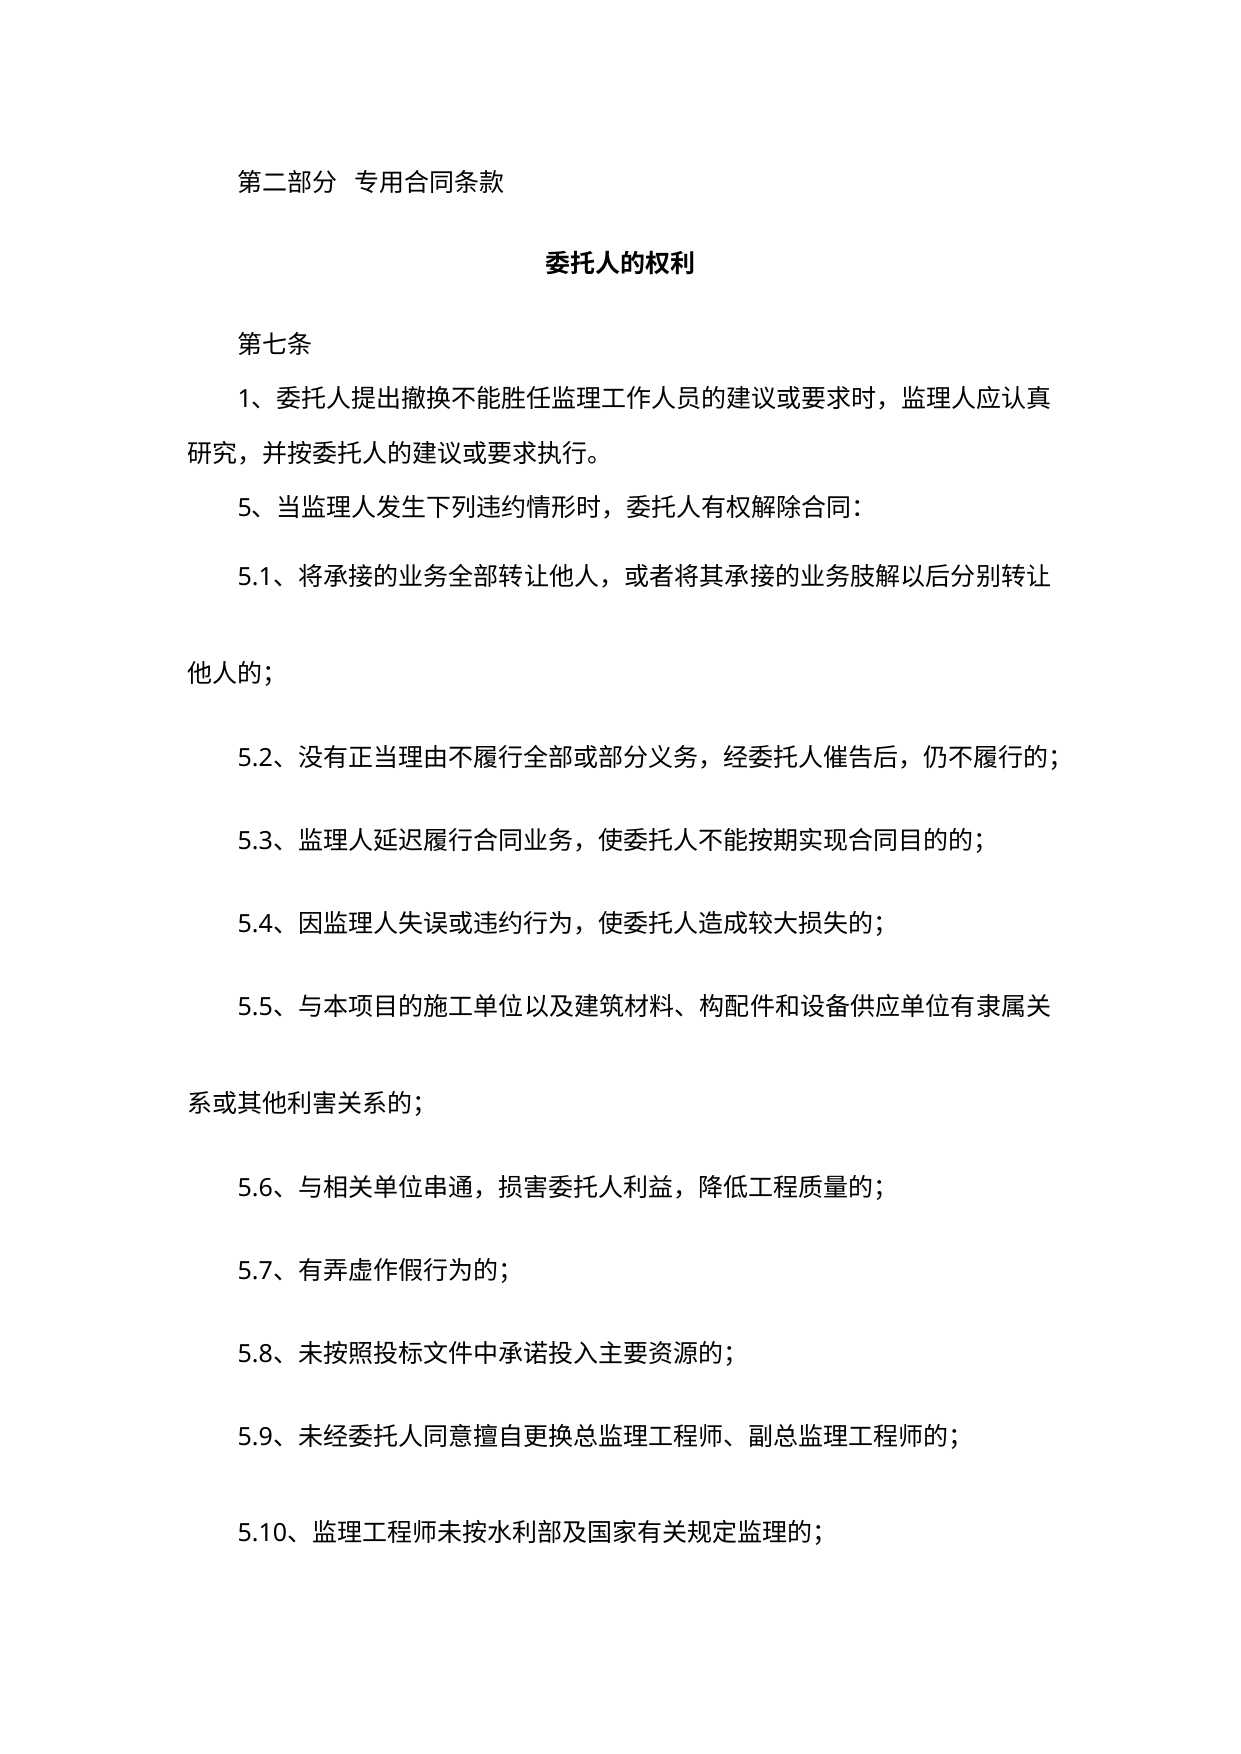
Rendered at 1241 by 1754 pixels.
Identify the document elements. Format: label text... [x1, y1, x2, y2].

text 1、委托人提出撤换不能胜任监理工作人员的建议或要求时，监理人应认真研究，并按委托人的建议或要求执行。 [187, 379, 1053, 469]
text 5.2、没有正当理由不履行全部或部分义务，经委托人催告后，仍不履行的； [187, 723, 1053, 788]
text 第七条 [187, 324, 1053, 361]
text 5.10、监理工程师未按水利部及国家有关规定监理的； [187, 1498, 1053, 1563]
text 5.9、未经委托人同意擅自更换总监理工程师、副总监理工程师的； [187, 1402, 1053, 1467]
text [187, 162, 1053, 198]
text 5.8、未按照投标文件中承诺投入主要资源的； [187, 1319, 1053, 1384]
text 5.7、有弄虚作假行为的； [187, 1236, 1053, 1301]
text 5、当监理人发生下列违约情形时，委托人有权解除合同： [187, 488, 1053, 524]
text 5.3、监理人延迟履行合同业务，使委托人不能按期实现合同目的的； [187, 806, 1053, 871]
text 5.1、将承接的业务全部转让他人，或者将其承接的业务肢解以后分别转让他人的； [187, 542, 1053, 704]
text 5.5、与本项目的施工单位以及建筑材料、构配件和设备供应单位有隶属关系或其他利害关系的； [187, 972, 1053, 1134]
text 委托人的权利 [187, 229, 1053, 294]
text 5.4、因监理人失误或违约行为，使委托人造成较大损失的； [187, 889, 1053, 954]
text 5.6、与相关单位串通，损害委托人利益，降低工程质量的； [187, 1153, 1053, 1218]
